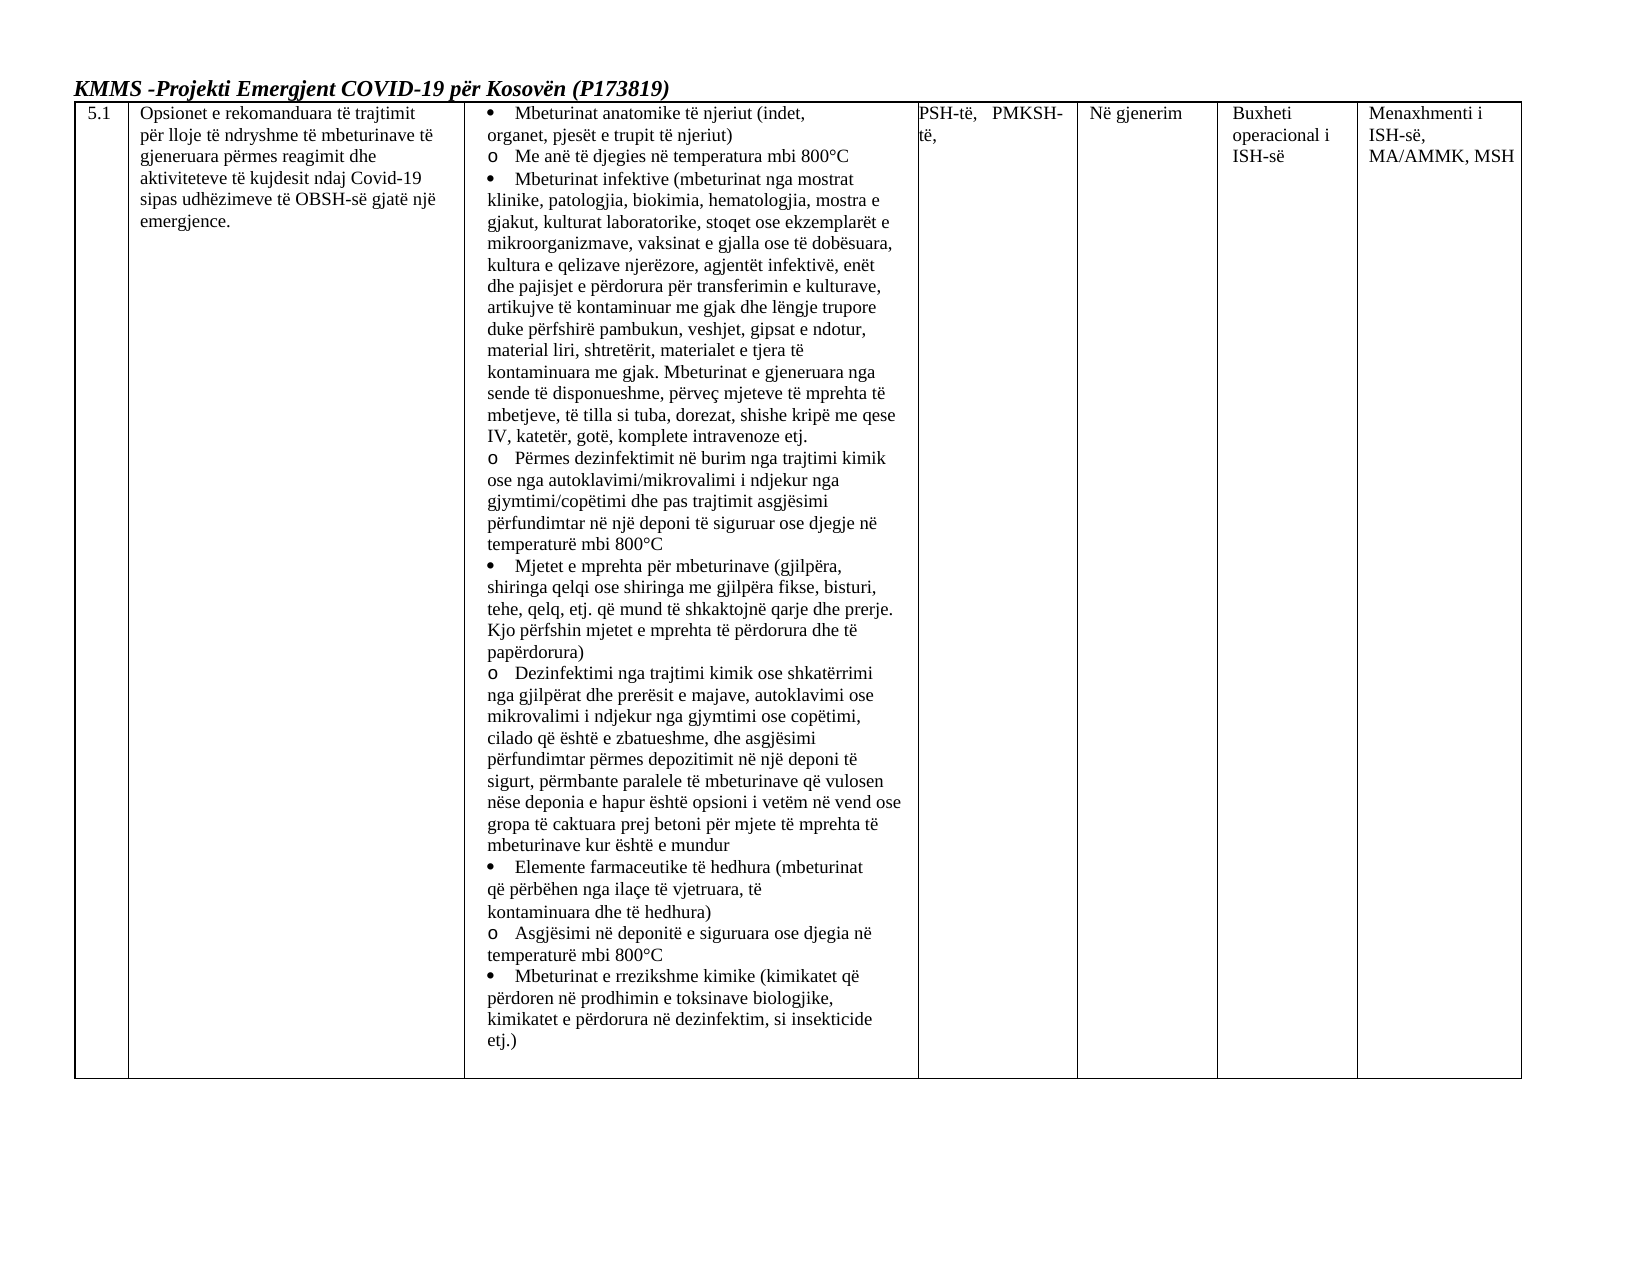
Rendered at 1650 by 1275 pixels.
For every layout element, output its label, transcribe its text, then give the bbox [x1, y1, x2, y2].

table_cell 5.1 [76, 103, 128, 1078]
table_cell Opsionet e rekomanduara të trajtimit për lloje të ndryshme të mbeturinave të gjeneruara përmes reagimit dhe aktiviteteve të kujdesit ndaj Covid-19 sipas udhëzimeve të OBSH-së gjatë një emergjence. [129, 103, 464, 1078]
table_cell Në gjenerim [1078, 103, 1217, 1078]
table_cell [1358, 103, 1521, 1078]
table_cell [1218, 103, 1357, 1078]
table_cell PSH-të, PMKSH-të, [919, 103, 1077, 1078]
table_cell Mbeturinat anatomike të njeriut (indet, organet, pjesët e trupit të njeriut) Me anë të djegies në temperatura mbi 800°C Mbeturinat infektive (mbeturinat nga mostrat klinike, patologjia, biokimia, hematologjia, mostra e gjakut, kulturat laboratorike, stoqet ose ekzemplarët e mikroorganizmave, vaksinat e gjalla ose të dobësuara, kultura e qelizave njerëzore, agjentët infektivë, enët dhe pajisjet e përdorura për transferimin e kulturave, artikujve të kontaminuar me gjak dhe lëngje trupore duke përfshirë pambukun, veshjet, gipsat e ndotur, material liri, shtretërit, materialet e tjera të kontaminuara me gjak. Mbeturinat e gjeneruara nga sende të disponueshme, përveç mjeteve të mprehta të mbetjeve, të tilla si tuba, dorezat, shishe kripë me qese IV, katetër, gotë, komplete intravenoze etj. Përmes dezinfektimit në burim nga trajtimi kimik ose nga autoklavimi/mikrovalimi i ndjekur nga gjymtimi/copëtimi dhe pas trajtimit asgjësimi përfundimtar në një deponi të siguruar ose djegje në temperaturë mbi 800°C Mjetet e mprehta për mbeturinave (gjilpëra, shiringa qelqi ose shiringa me gjilpëra fikse, bisturi, tehe, qelq, etj. që mund të shkaktojnë qarje dhe prerje. Kjo përfshin mjetet e mprehta të përdorura dhe të papërdorura) Dezinfektimi nga trajtimi kimik ose shkatërrimi nga gjilpërat dhe prerësit e majave, autoklavimi ose mikrovalimi i ndjekur nga gjymtimi ose copëtimi, cilado që është e zbatueshme, dhe asgjësimi përfundimtar përmes depozitimit në një deponi të sigurt, përmbante paralele të mbeturinave që vulosen nëse deponia e hapur është opsioni i vetëm në vend ose gropa të caktuara prej betoni për mjete të mprehta të mbeturinave kur është e mundur Elemente farmaceutike të hedhura (mbeturinat që përbëhen nga ilaçe të vjetruara, të kontaminuara dhe të hedhura) Asgjësimi në deponitë e siguruara ose djegia në temperaturë mbi 800°C Mbeturinat e rrezikshme kimike (kimikatet që përdoren në prodhimin e toksinave biologjike, kimikatet e përdorura në dezinfektim, si insekticide etj.) [465, 103, 918, 1078]
